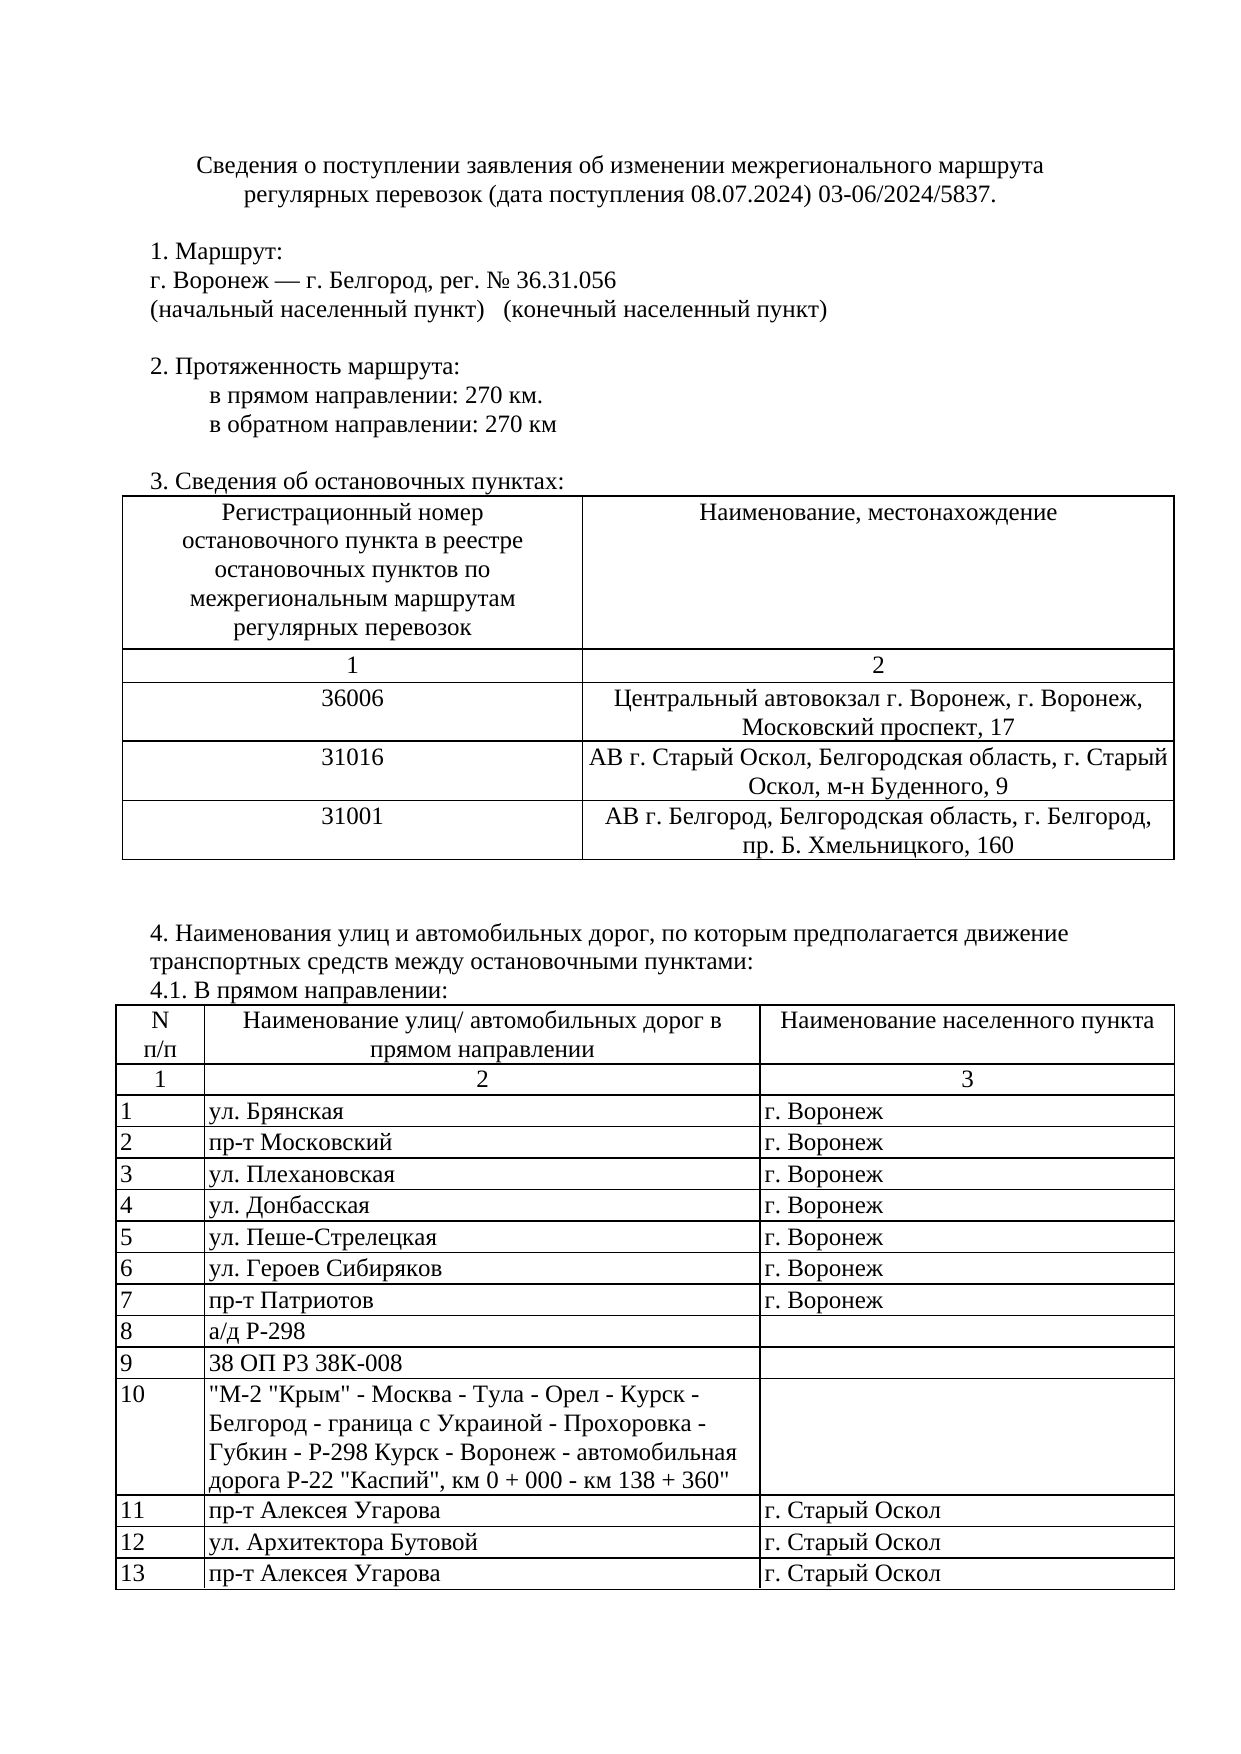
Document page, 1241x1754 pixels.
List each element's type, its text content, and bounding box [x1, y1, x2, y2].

table_cell 3 [761, 1065, 1174, 1094]
table_cell ул. Архитектора Бутовой [205, 1527, 759, 1557]
table_cell АВ г. Старый Оскол, Белгородская область, г. Старый Оскол, м-н Буденного, 9 [583, 742, 1173, 799]
table_cell 2 [205, 1065, 759, 1094]
text 4. Наименования улиц и автомобильных дорог, по которым предполагается движение транспортных средств между остановочными пунктами: [150, 918, 1090, 975]
table_cell ул. Плехановская [205, 1159, 759, 1189]
table_cell [761, 1316, 1174, 1346]
table_cell 5 [117, 1222, 204, 1252]
table_cell г. Старый Оскол [761, 1559, 1174, 1588]
table_cell ул. Донбасская [205, 1190, 759, 1220]
table_cell г. Воронеж [761, 1222, 1174, 1252]
table_header Наименование, местонахождение [583, 497, 1173, 648]
table_cell 8 [117, 1316, 204, 1346]
text в обратном направлении: 270 км [150, 409, 1090, 437]
text 1. Маршрут: [150, 236, 1090, 265]
text (начальный населенный пункт) (конечный населенный пункт) [150, 294, 1090, 322]
table_cell 11 [117, 1496, 204, 1526]
table_cell а/д Р-298 [205, 1316, 759, 1346]
table_cell пр-т Алексея Угарова [205, 1496, 759, 1526]
table_cell 2 [583, 650, 1173, 681]
table_cell [761, 1379, 1174, 1494]
table_cell пр-т Алексея Угарова [205, 1559, 759, 1588]
table_cell ул. Брянская [205, 1096, 759, 1126]
table_cell 6 [117, 1253, 204, 1283]
table_cell 31016 [123, 742, 582, 799]
table_cell г. Воронеж [761, 1127, 1174, 1157]
table_cell 9 [117, 1348, 204, 1377]
table_cell 38 ОП Р3 38К-008 [205, 1348, 759, 1377]
table_cell 36006 [123, 683, 582, 740]
table_cell 7 [117, 1285, 204, 1314]
table_cell 31001 [123, 801, 582, 858]
table_cell г. Воронеж [761, 1190, 1174, 1220]
table_cell 1 [117, 1096, 204, 1126]
table_cell 1 [117, 1065, 204, 1094]
table_cell г. Воронеж [761, 1253, 1174, 1283]
table_cell Центральный автовокзал г. Воронеж, г. Воронеж, Московский проспект, 17 [583, 683, 1173, 740]
table_header N п/п [117, 1006, 204, 1063]
table_cell пр-т Патриотов [205, 1285, 759, 1314]
text 3. Сведения об остановочных пунктах: [150, 466, 1090, 495]
text 2. Протяженность маршрута: [150, 351, 1090, 380]
table_cell АВ г. Белгород, Белгородская область, г. Белгород, пр. Б. Хмельницкого, 160 [583, 801, 1173, 858]
table_header Наименование населенного пункта [761, 1006, 1174, 1063]
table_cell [205, 1379, 759, 1494]
table_cell 13 [117, 1559, 204, 1588]
table_header Регистрационный номер остановочного пункта в реестре остановочных пунктов по межрегиональным маршрутам регулярных перевозок [123, 497, 582, 648]
table_header Наименование улиц/ автомобильных дорог в прямом направлении [205, 1006, 759, 1063]
text 4.1. В прямом направлении: [150, 975, 1090, 1004]
table_cell г. Воронеж [761, 1285, 1174, 1314]
table_cell 10 [117, 1379, 204, 1494]
table_cell 2 [117, 1127, 204, 1157]
table_cell г. Старый Оскол [761, 1527, 1174, 1557]
table_cell ул. Героев Сибиряков [205, 1253, 759, 1283]
table_cell 4 [117, 1190, 204, 1220]
text в прямом направлении: 270 км. [150, 380, 1090, 409]
table_cell г. Воронеж [761, 1096, 1174, 1126]
table_cell [761, 1348, 1174, 1377]
table_cell 1 [123, 650, 582, 681]
text Сведения о поступлении заявления об изменении межрегионального маршрута регулярных перевозок (дата поступления 08.07.2024) 03-06/2024/5837. [150, 150, 1090, 207]
table_cell г. Воронеж [761, 1159, 1174, 1189]
table_cell 3 [117, 1159, 204, 1189]
text г. Воронеж — г. Белгород, рег. № 36.31.056 [150, 265, 1090, 294]
table_cell 12 [117, 1527, 204, 1557]
table_cell г. Старый Оскол [761, 1496, 1174, 1526]
table_cell пр-т Московский [205, 1127, 759, 1157]
table_cell ул. Пеше-Стрелецкая [205, 1222, 759, 1252]
